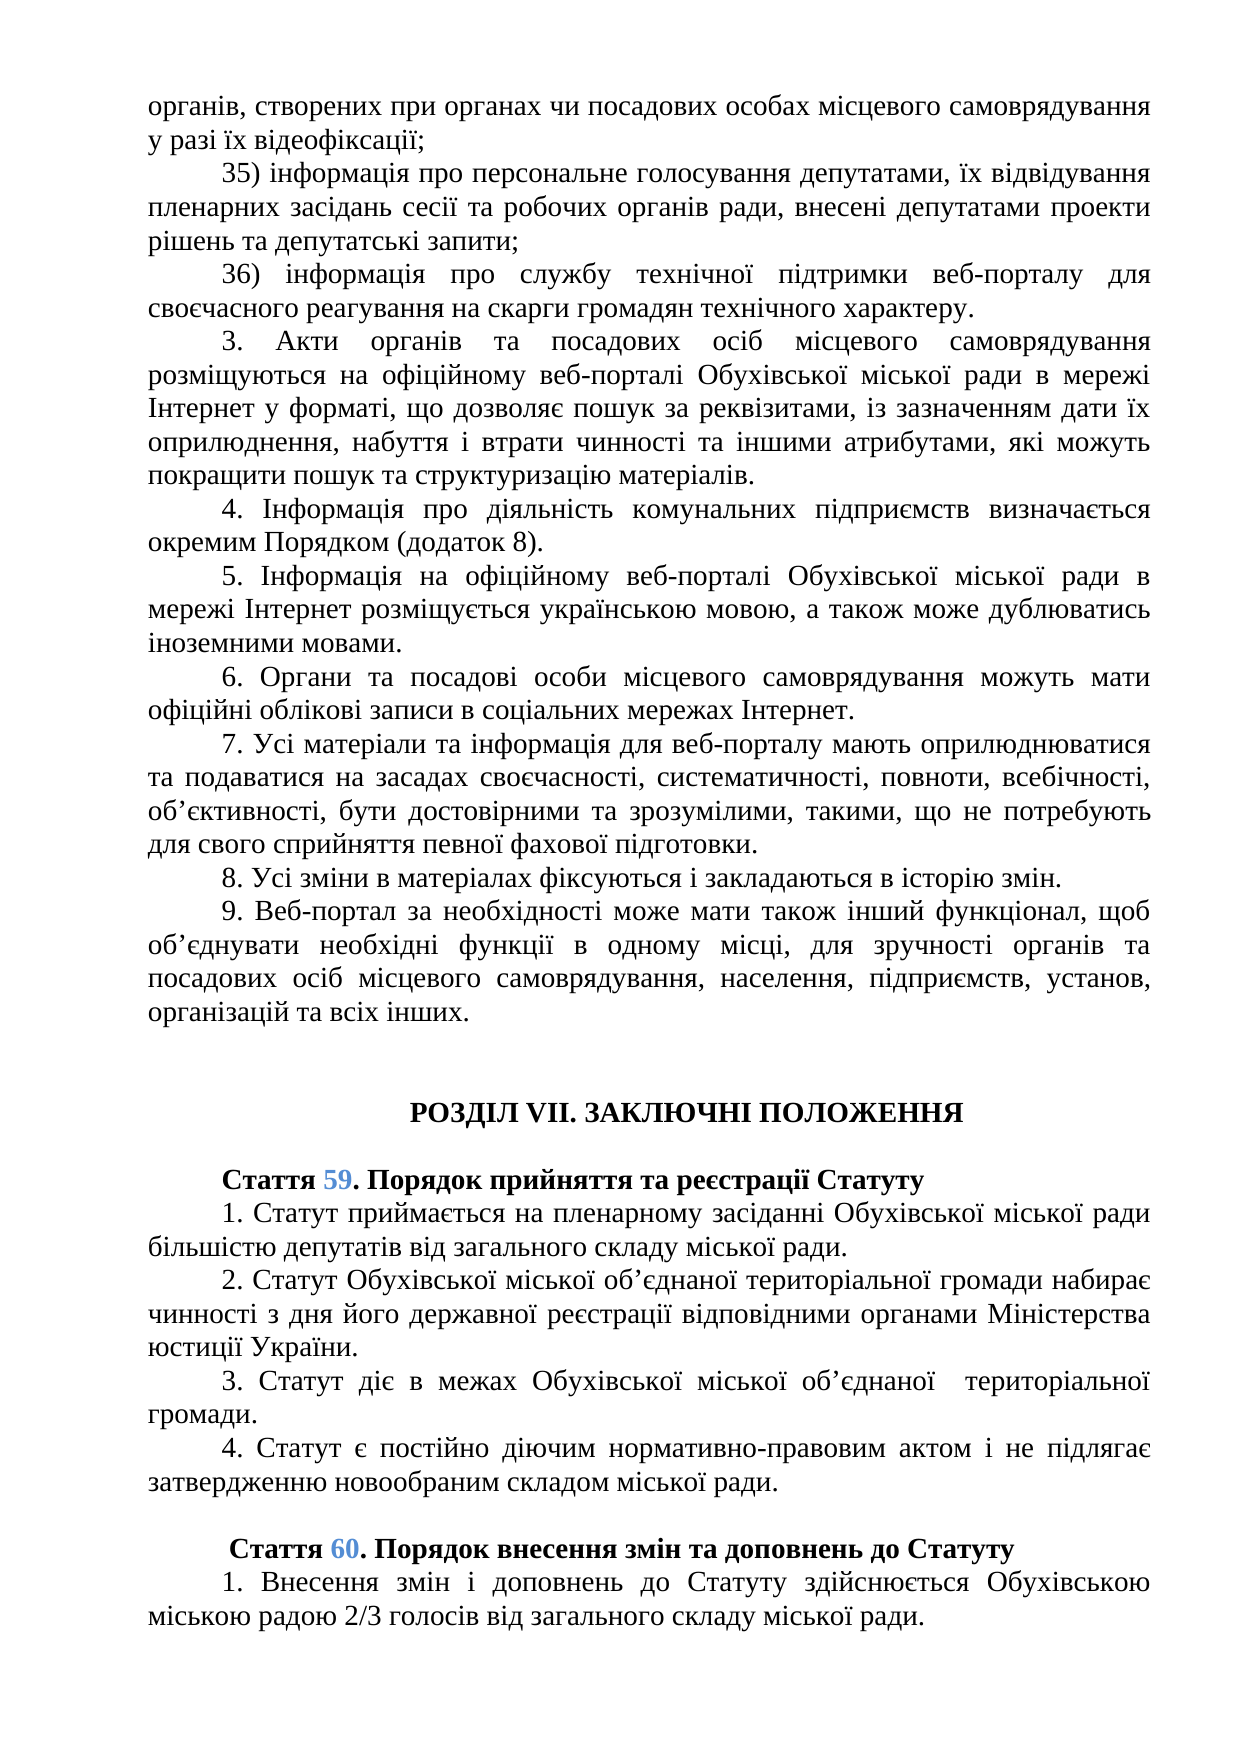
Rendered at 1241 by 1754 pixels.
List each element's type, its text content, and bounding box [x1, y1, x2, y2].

text 3. Акти органів та посадових осіб місцевого самоврядування розміщуються на офіційному веб-порталі Обухівської міської ради в мережі Інтернет у форматі, що дозволяє пошук за реквізитами, із зазначенням дати їх оприлюднення, набуття і втрати чинності та іншими атрибутами, які можуть покращити пошук та структуризацію матеріалів. [148, 323, 1152, 491]
text 3. Статут діє в межах Обухівської міської об’єднаної територіальної громади. [148, 1363, 1152, 1430]
text 8. Усі зміни в матеріалах фіксуються і закладаються в історію змін. [148, 860, 1152, 893]
text 4. Статут є постійно діючим нормативно-правовим актом і не підлягає затвердженню новообраним складом міської ради. [148, 1430, 1152, 1497]
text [148, 88, 1152, 156]
text 4. Інформація про діяльність комунальних підприємств визначається окремим Порядком (додаток 8). [148, 491, 1152, 558]
text 36) інформація про службу технічної підтримки веб-порталу для своєчасного реагування на скарги громадян технічного характеру. [148, 256, 1152, 323]
text 9. Веб-портал за необхідності може мати також інший функціонал, щоб об’єднувати необхідні функції в одному місці, для зручності органів та посадових осіб місцевого самоврядування, населення, підприємств, установ, організацій та всіх інших. [148, 893, 1152, 1028]
text 2. Статут Обухівської міської об’єднаної територіальної громади набирає чинності з дня його державної реєстрації відповідними органами Міністерства юстиції України. [148, 1262, 1152, 1363]
text 6. Органи та посадові особи місцевого самоврядування можуть мати офіційні облікові записи в соціальних мережах Інтернет. [148, 659, 1152, 726]
text 35) інформація про персональне голосування депутатами, їх відвідування пленарних засідань сесії та робочих органів ради, внесені депутатами проекти рішень та депутатські запити; [148, 156, 1152, 256]
text Стаття 59. Порядок прийняття та реєстрації Статуту [148, 1162, 1152, 1195]
text 1. Внесення змін і доповнень до Статуту здійснюється Обухівською міською радою 2/3 голосів від загального складу міської ради. [148, 1564, 1152, 1631]
text 1. Статут приймається на пленарному засіданні Обухівської міської ради більшістю депутатів від загального складу міської ради. [148, 1195, 1152, 1262]
text Стаття 60. Порядок внесення змін та доповнень до Статуту [148, 1531, 1152, 1564]
text 7. Усі матеріали та інформація для веб-порталу мають оприлюднюватися та подаватися на засадах своєчасності, систематичності, повноти, всебічності, об’єктивності, бути достовірними та зрозумілими, такими, що не потребують для свого сприйняття певної фахової підготовки. [148, 726, 1152, 860]
text РОЗДІЛ VII. ЗАКЛЮЧНІ ПОЛОЖЕННЯ [148, 1095, 1152, 1128]
text 5. Інформація на офіційному веб-порталі Обухівської міської ради в мережі Інтернет розміщується українською мовою, а також може дублюватись іноземними мовами. [148, 558, 1152, 659]
